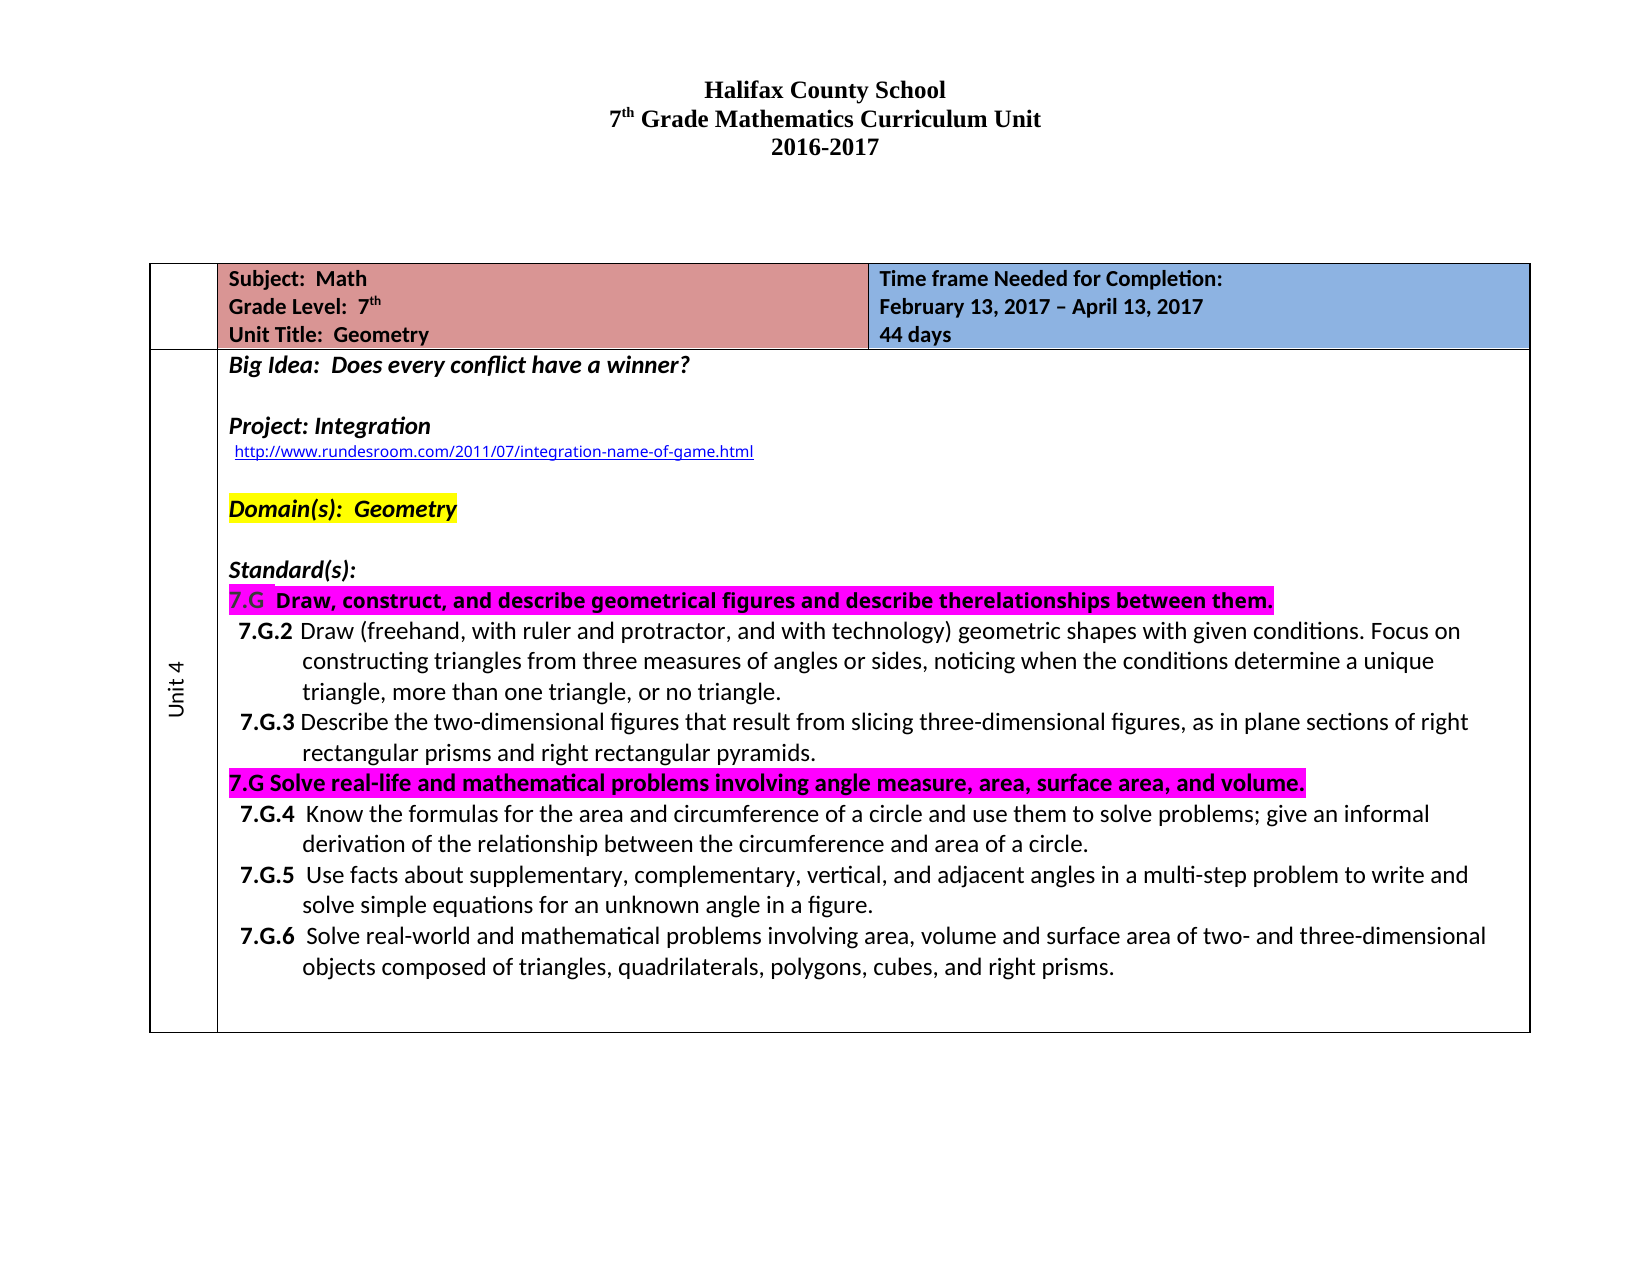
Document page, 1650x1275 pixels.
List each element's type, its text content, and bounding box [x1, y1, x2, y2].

table_cell Unit 4 [151, 350, 217, 1032]
table_header Subject: Math Grade Level: 7th Unit Title: Geometry [218, 264, 868, 348]
table_header [151, 264, 217, 348]
table_header Time frame Needed for Completion: February 13, 2017 – April 13, 2017 44 days [869, 264, 1529, 348]
table_cell Big Idea: Does every conflict have a winner? Project: Integration http://www.rundesroom.com/2011/07/integration-name-of-game.html Domain(s): Geometry Standard(s): 7.G Draw, construct, and describe geometrical figures and describe therelationships between them. 7.G.2 Draw (freehand, with ruler and protractor, and with technology) geometric shapes with given conditions. Focus on constructing triangles from three measures of angles or sides, noticing when the conditions determine a unique triangle, more than one triangle, or no triangle. 7.G.3 Describe the two-dimensional figures that result from slicing three-dimensional figures, as in plane sections of right rectangular prisms and right rectangular pyramids. 7.G Solve real-life and mathematical problems involving angle measure, area, surface area, and volume. 7.G.4 Know the formulas for the area and circumference of a circle and use them to solve problems; give an informal derivation of the relationship between the circumference and area of a circle. 7.G.5 Use facts about supplementary, complementary, vertical, and adjacent angles in a multi-step problem to write and solve simple equations for an unknown angle in a figure. 7.G.6 Solve real-world and mathematical problems involving area, volume and surface area of two- and three-dimensional objects composed of triangles, quadrilaterals, polygons, cubes, and right prisms. [218, 350, 1529, 1032]
